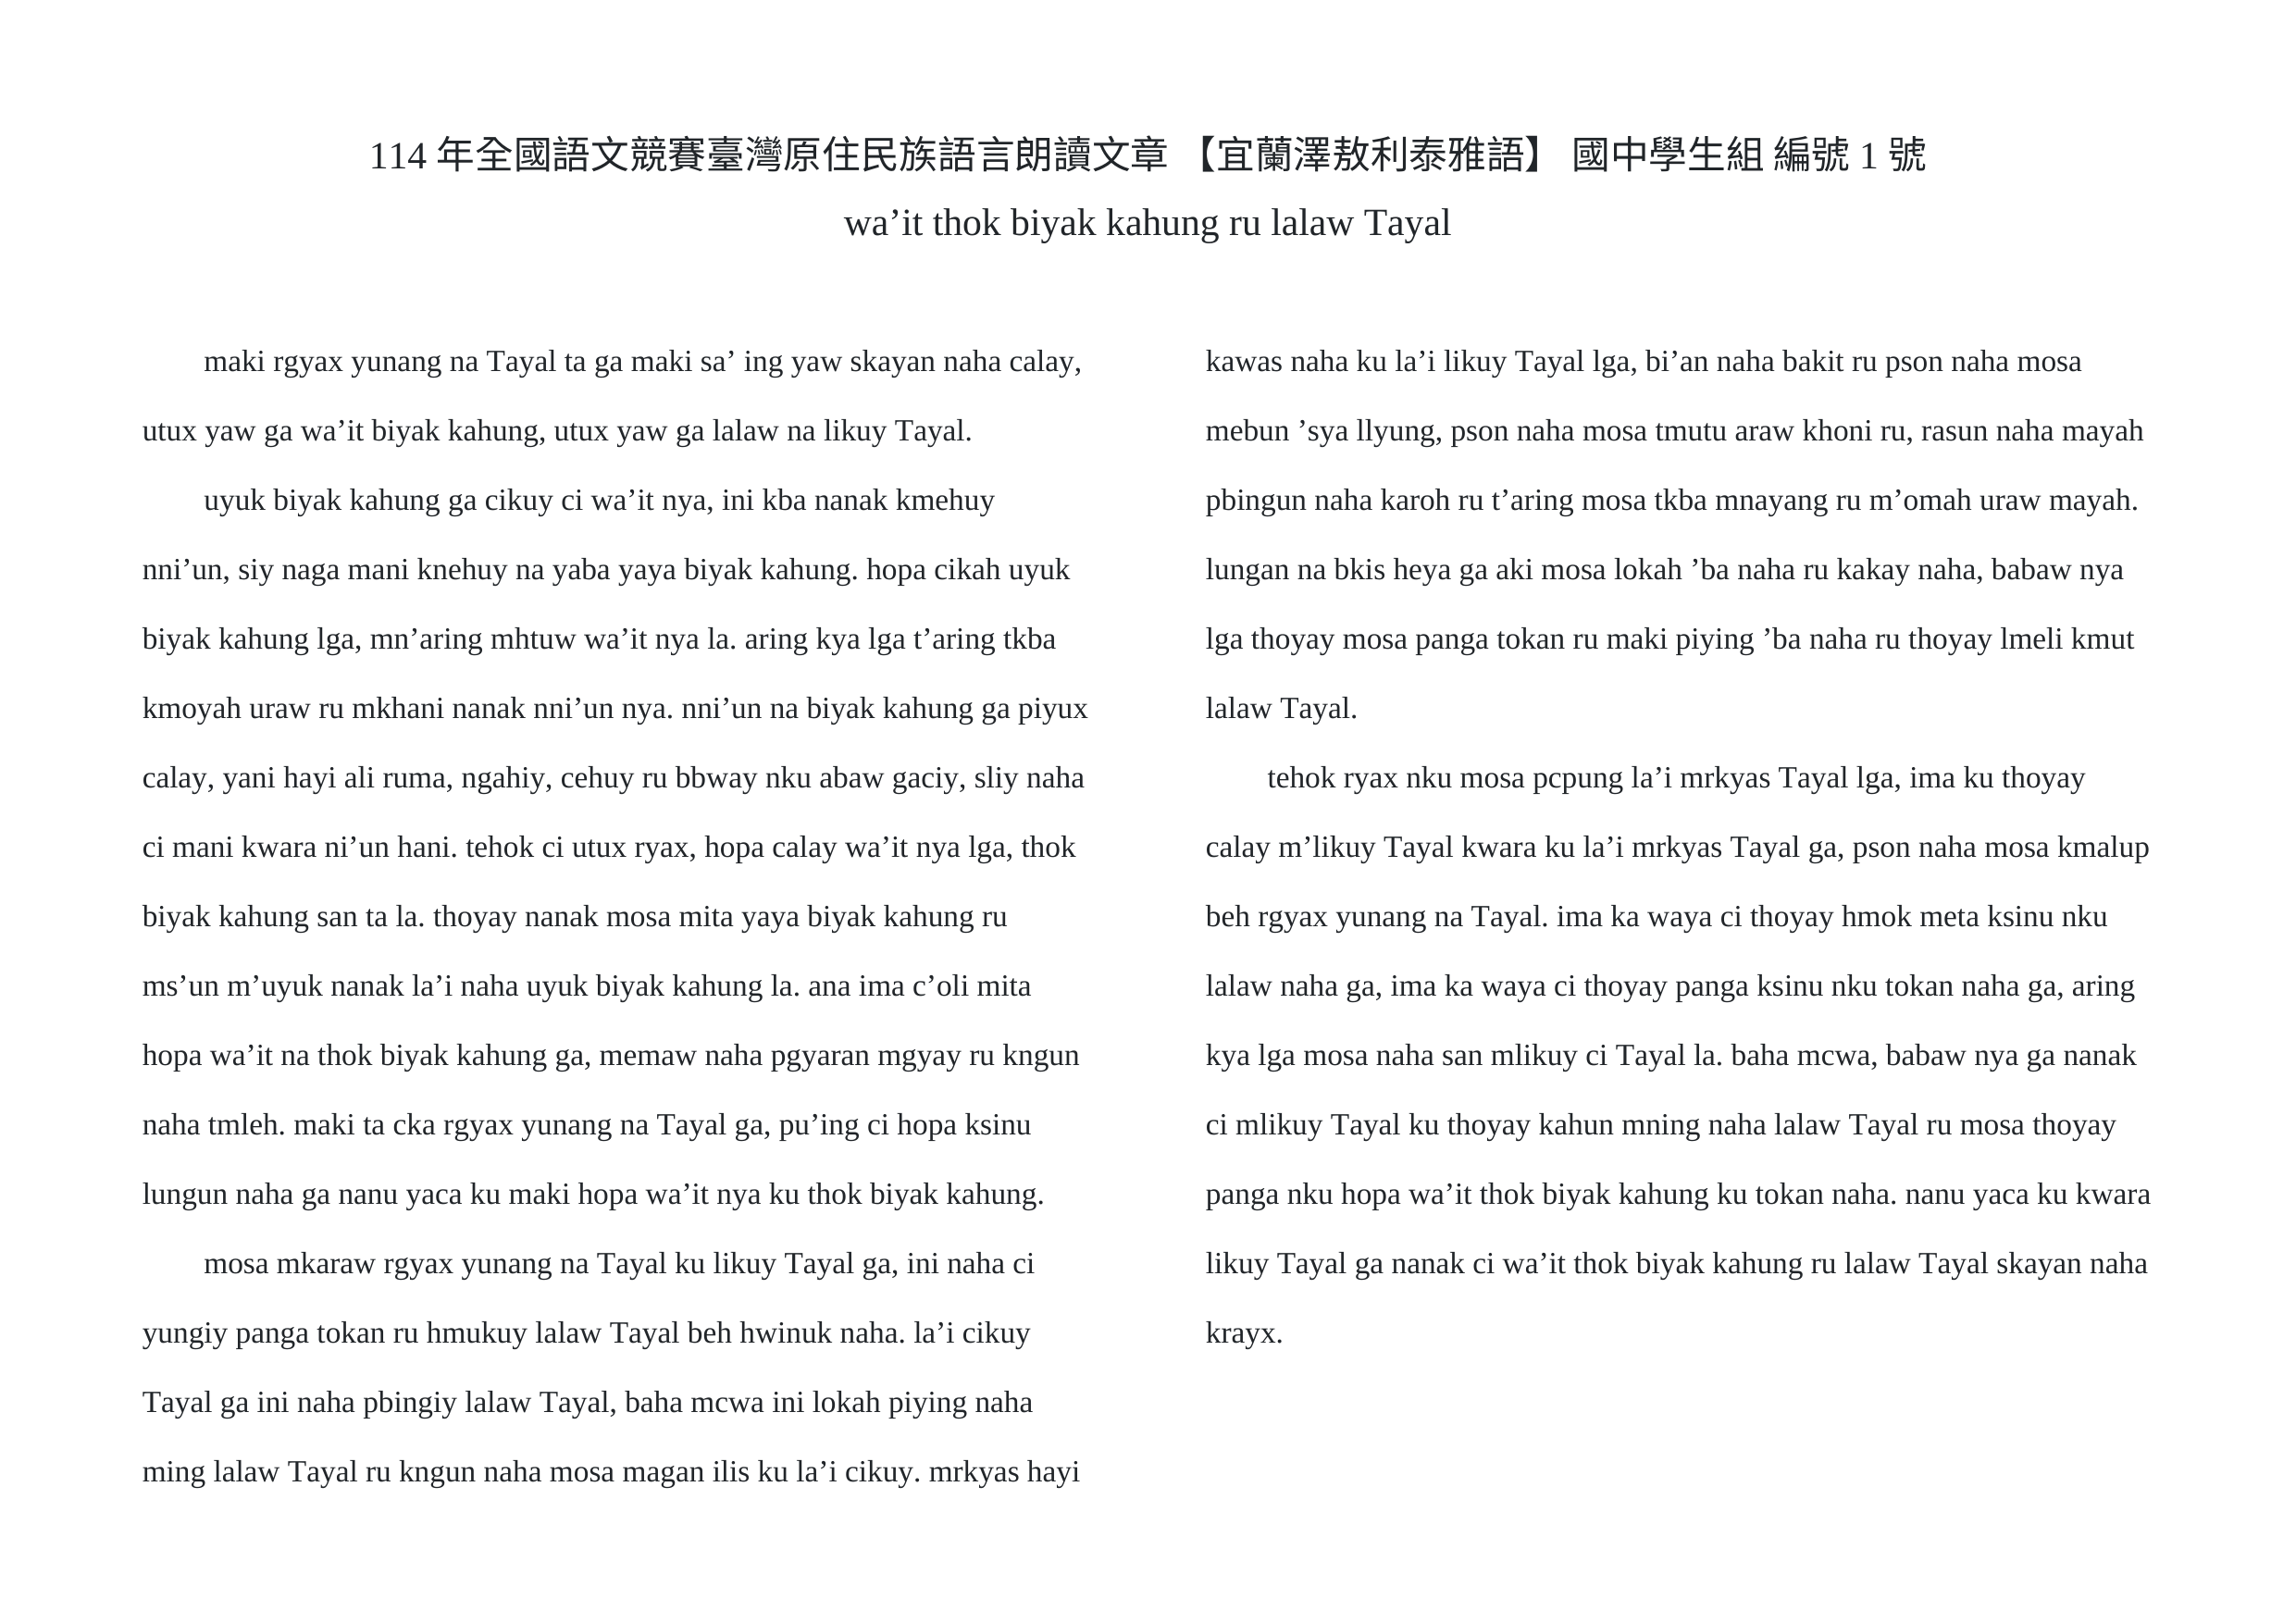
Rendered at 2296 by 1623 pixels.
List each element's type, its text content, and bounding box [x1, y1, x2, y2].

text tehok ryax nku mosa pcpung la’i mrkyas Tayal lga, ima ku thoyay calay m’likuy Tayal kwara ku la’i mrkyas Tayal ga, pson naha mosa kmalup beh rgyax yunang na Tayal. ima ka waya ci thoyay hmok meta ksinu nku lalaw naha ga, ima ka waya ci thoyay panga ksinu nku tokan naha ga, aring kya lga mosa naha san mlikuy ci Tayal la. baha mcwa, babaw nya ga nanak ci mlikuy Tayal ku thoyay kahun mning naha lalaw Tayal ru mosa thoyay panga nku hopa wa’it thok biyak kahung ku tokan naha. nanu yaca ku kwara likuy Tayal ga nanak ci wa’it thok biyak kahung ru lalaw Tayal skayan naha krayx. [1206, 742, 2153, 1367]
text mosa mkaraw rgyax yunang na Tayal ku likuy Tayal ga, ini naha ci yungiy panga tokan ru hmukuy lalaw Tayal beh hwinuk naha. la’i cikuy Tayal ga ini naha pbingiy lalaw Tayal, baha mcwa ini lokah piying naha ming lalaw Tayal ru kngun naha mosa magan ilis ku la’i cikuy. mrkyas hayi kawas naha ku la’i likuy Tayal lga, bi’an naha bakit ru pson naha mosa mebun ’sya llyung, pson naha mosa tmutu araw khoni ru, rasun naha mayah pbingun naha karoh ru t’aring mosa tkba mnayang ru m’omah uraw mayah. lungan na bkis heya ga aki mosa lokah ’ba naha ru kakay naha, babaw nya lga thoyay mosa panga tokan ru maki piying ’ba naha ru thoyay lmeli kmut lalaw Tayal. [1206, 326, 2153, 742]
text maki rgyax yunang na Tayal ta ga maki sa’ ing yaw skayan naha calay, utux yaw ga wa’it biyak kahung, utux yaw ga lalaw na likuy Tayal. [142, 326, 1090, 465]
text 114 年全國語文競賽臺灣原住民族語言朗讀文章 【宜蘭澤敖利泰雅語】 國中學生組 編號 1 號 [142, 118, 2153, 187]
text wa’it thok biyak kahung ru lalaw Tayal [142, 187, 2153, 256]
text mosa mkaraw rgyax yunang na Tayal ku likuy Tayal ga, ini naha ci yungiy panga tokan ru hmukuy lalaw Tayal beh hwinuk naha. la’i cikuy Tayal ga ini naha pbingiy lalaw Tayal, baha mcwa ini lokah piying naha ming lalaw Tayal ru kngun naha mosa magan ilis ku la’i cikuy. mrkyas hayi kawas naha ku la’i likuy Tayal lga, bi’an naha bakit ru pson naha mosa mebun ’sya llyung, pson naha mosa tmutu araw khoni ru, rasun naha mayah pbingun naha karoh ru t’aring mosa tkba mnayang ru m’omah uraw mayah. lungan na bkis heya ga aki mosa lokah ’ba naha ru kakay naha, babaw nya lga thoyay mosa panga tokan ru maki piying ’ba naha ru thoyay lmeli kmut lalaw Tayal. [142, 1228, 1090, 1505]
text uyuk biyak kahung ga cikuy ci wa’it nya, ini kba nanak kmehuy nni’un, siy naga mani knehuy na yaba yaya biyak kahung. hopa cikah uyuk biyak kahung lga, mn’aring mhtuw wa’it nya la. aring kya lga t’aring tkba kmoyah uraw ru mkhani nanak nni’un nya. nni’un na biyak kahung ga piyux calay, yani hayi ali ruma, ngahiy, cehuy ru bbway nku abaw gaciy, sliy naha ci mani kwara ni’un hani. tehok ci utux ryax, hopa calay wa’it nya lga, thok biyak kahung san ta la. thoyay nanak mosa mita yaya biyak kahung ru ms’un m’uyuk nanak la’i naha uyuk biyak kahung la. ana ima c’oli mita hopa wa’it na thok biyak kahung ga, memaw naha pgyaran mgyay ru kngun naha tmleh. maki ta cka rgyax yunang na Tayal ga, pu’ing ci hopa ksinu lungun naha ga nanu yaca ku maki hopa wa’it nya ku thok biyak kahung. [142, 465, 1090, 1228]
